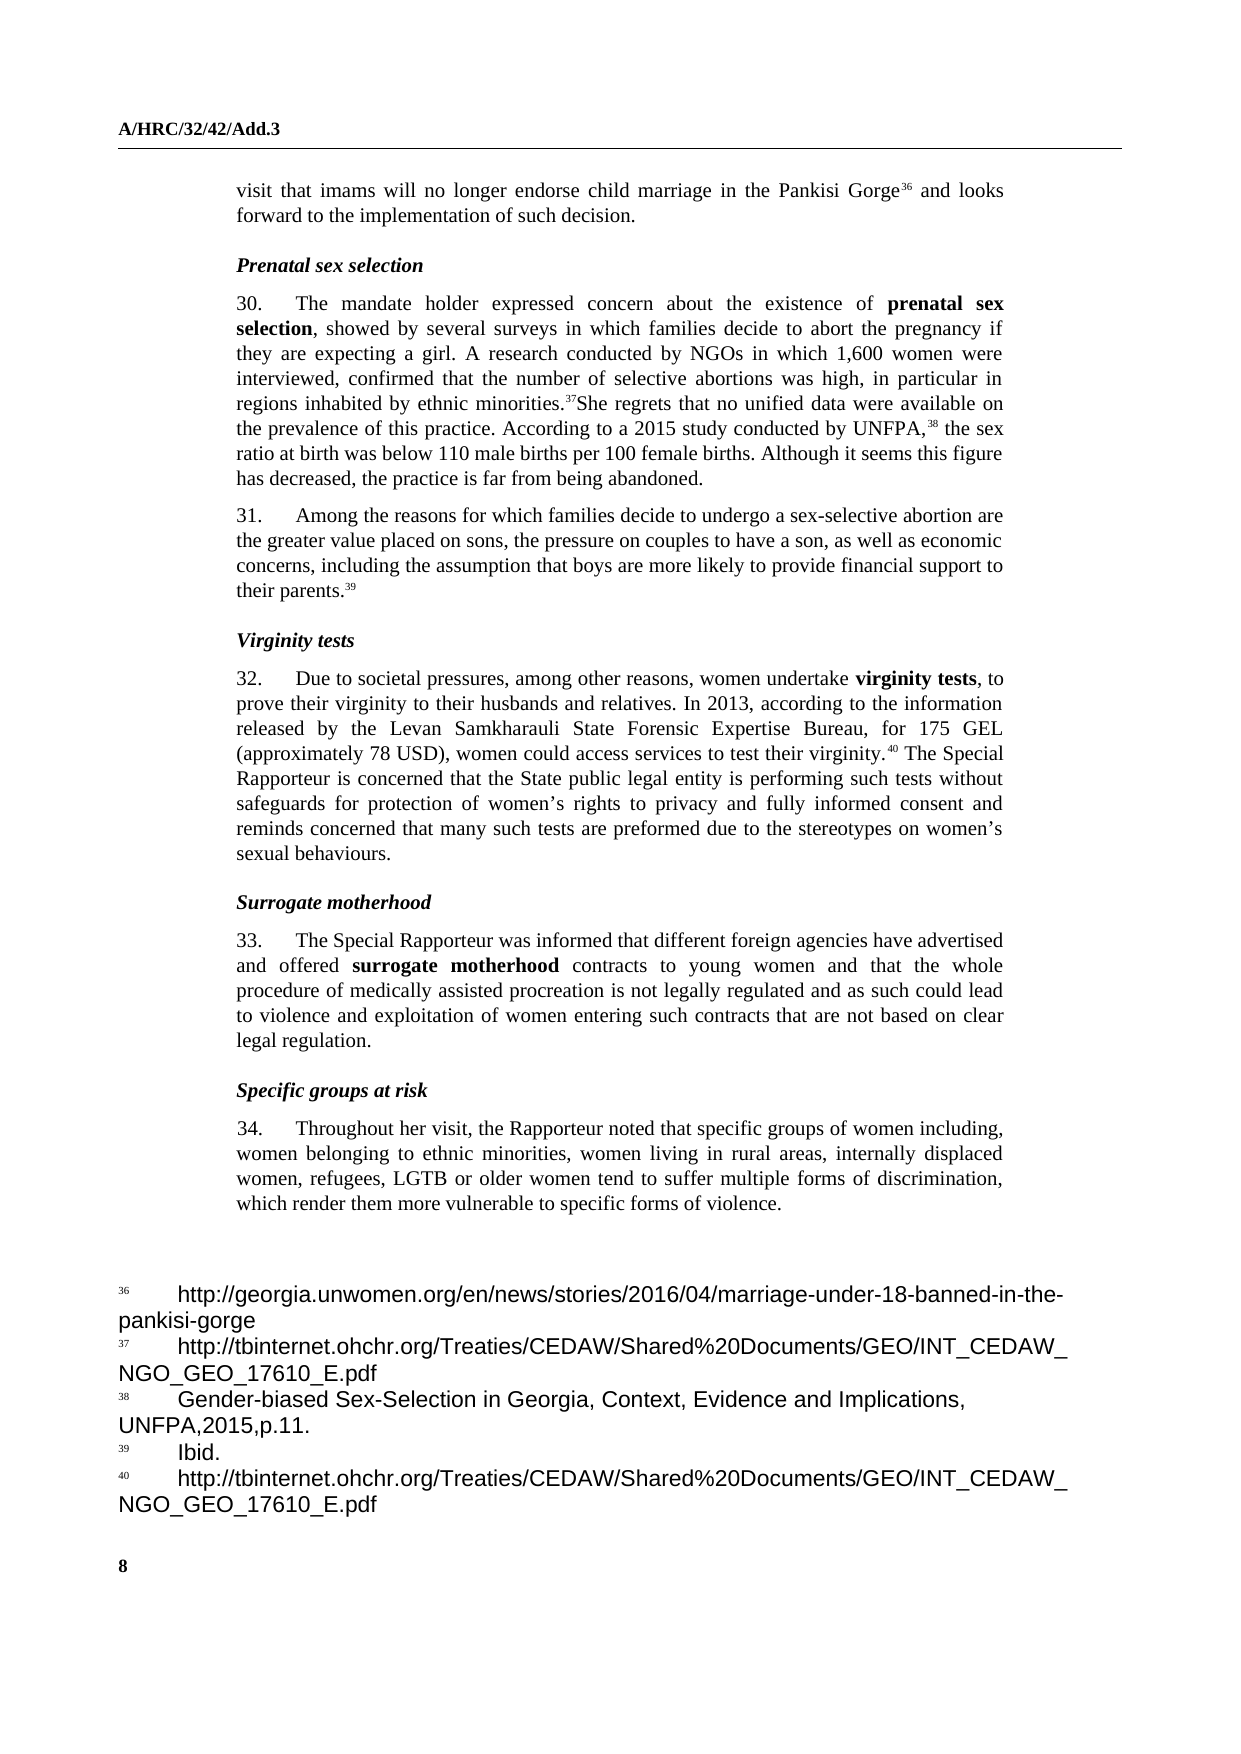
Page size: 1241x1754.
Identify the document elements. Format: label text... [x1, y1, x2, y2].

text Prenatal sex selection [118, 252, 1004, 277]
text Surrogate motherhood [118, 890, 1004, 915]
text Specific groups at risk [118, 1077, 1004, 1102]
text 30. The mandate holder expressed concern about the existence of prenatal sex selection, showed by several surveys in which families decide to abort the pregnancy if they are expecting a girl. A research conducted by NGOs in which 1,600 women were interviewed, confirmed that the number of selective abortions was high, in particular in regions inhabited by ethnic minorities.She regrets that no unified data were available on the prevalence of this practice. According to a 2015 study conducted by UNFPA, the sex ratio at birth was below 110 male births per 100 female births. Although it seems this figure has decreased, the practice is far from being abandoned. [236, 290, 1004, 490]
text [236, 177, 1004, 227]
text 31. Among the reasons for which families decide to undergo a sex-selective abortion are the greater value placed on sons, the pressure on couples to have a son, as well as economic concerns, including the assumption that boys are more likely to provide financial support to their parents. [236, 502, 1004, 602]
text Virginity tests [118, 627, 1004, 652]
text 34. Throughout her visit, the Rapporteur noted that specific groups of women including, women belonging to ethnic minorities, women living in rural areas, internally displaced women, refugees, LGTB or older women tend to suffer multiple forms of discrimination, which render them more vulnerable to specific forms of violence. [236, 1115, 1004, 1215]
text 32. Due to societal pressures, among other reasons, women undertake virginity tests, to prove their virginity to their husbands and relatives. In 2013, according to the information released by the Levan Samkharauli State Forensic Expertise Bureau, for 175 GEL (approximately 78 USD), women could access services to test their virginity. The Special Rapporteur is concerned that the State public legal entity is performing such tests without safeguards for protection of women’s rights to privacy and fully informed consent and reminds concerned that many such tests are preformed due to the stereotypes on women’s sexual behaviours. [236, 665, 1004, 865]
text 33. The Special Rapporteur was informed that different foreign agencies have advertised and offered surrogate motherhood contracts to young women and that the whole procedure of medically assisted procreation is not legally regulated and as such could lead to violence and exploitation of women entering such contracts that are not based on clear legal regulation. [236, 927, 1004, 1052]
